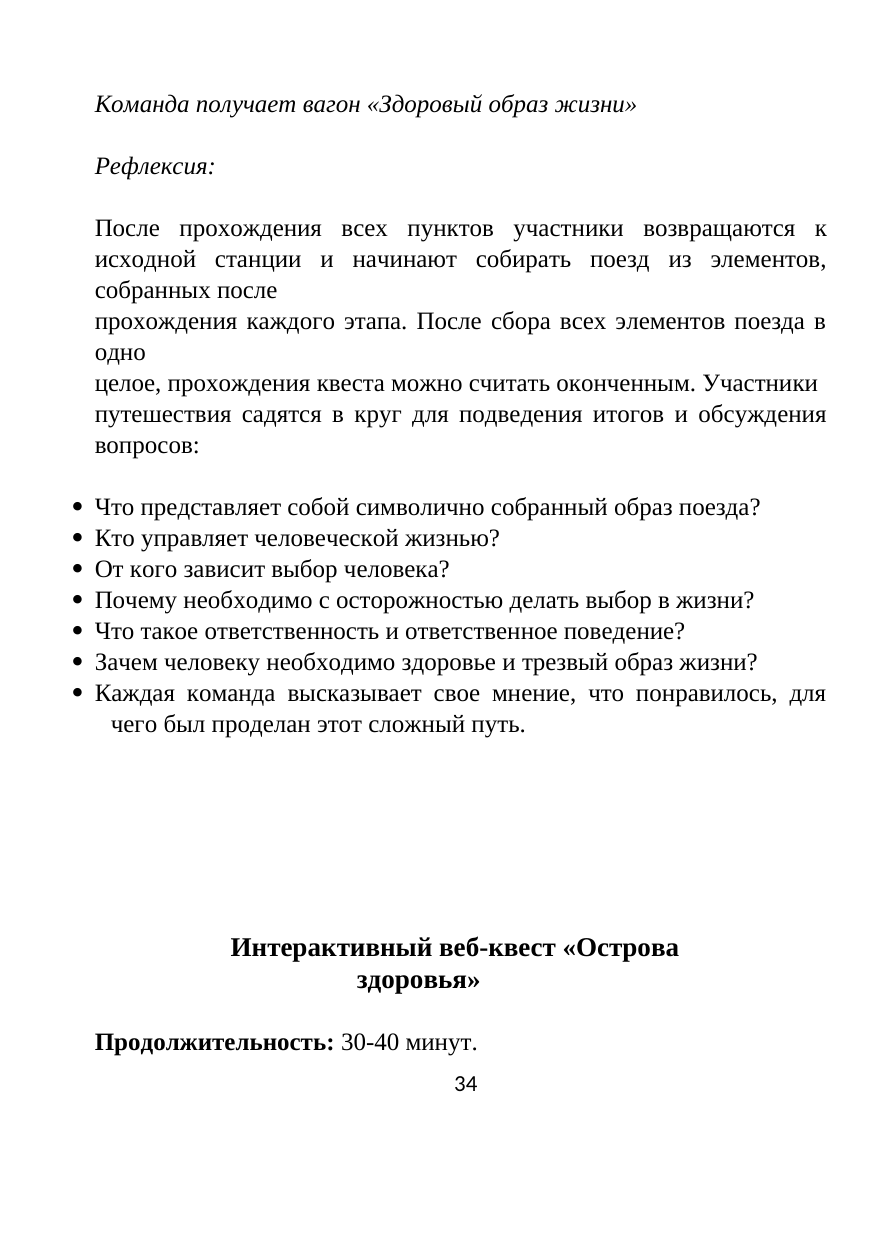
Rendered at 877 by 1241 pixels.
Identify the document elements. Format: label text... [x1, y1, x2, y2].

text После прохождения всех пунктов участники возвращаются к исходной станции и начинают собирать поезд из элементов, собранных после [94, 213, 827, 304]
text прохождения каждого этапа. После сбора всех элементов поезда в одно [94, 306, 827, 366]
list Что представляет собой символично собранный образ поезда? [73, 492, 827, 521]
list Зачем человеку необходимо здоровье и трезвый образ жизни? [73, 647, 827, 676]
text путешествия садятся в круг для подведения итогов и обсуждения вопросов: [94, 399, 827, 459]
list Каждая команда высказывает свое мнение, что понравилось, для чего был проделан этот сложный путь. [73, 678, 827, 738]
subtitle Интерактивный веб-квест «Острова здоровья» [98, 931, 739, 994]
list Кто управляет человеческой жизнью? [73, 523, 827, 552]
text Продолжительность: 30-40 минут. [94, 1027, 827, 1055]
text Команда получает вагон «Здоровый образ жизни» [94, 89, 827, 117]
text Рефлексия: [94, 151, 827, 179]
text целое, прохождения квеста можно считать оконченным. Участники [94, 368, 827, 397]
list От кого зависит выбор человека? [73, 554, 827, 583]
list Почему необходимо с осторожностью делать выбор в жизни? [73, 585, 827, 614]
list Что такое ответственность и ответственное поведение? [73, 616, 827, 645]
